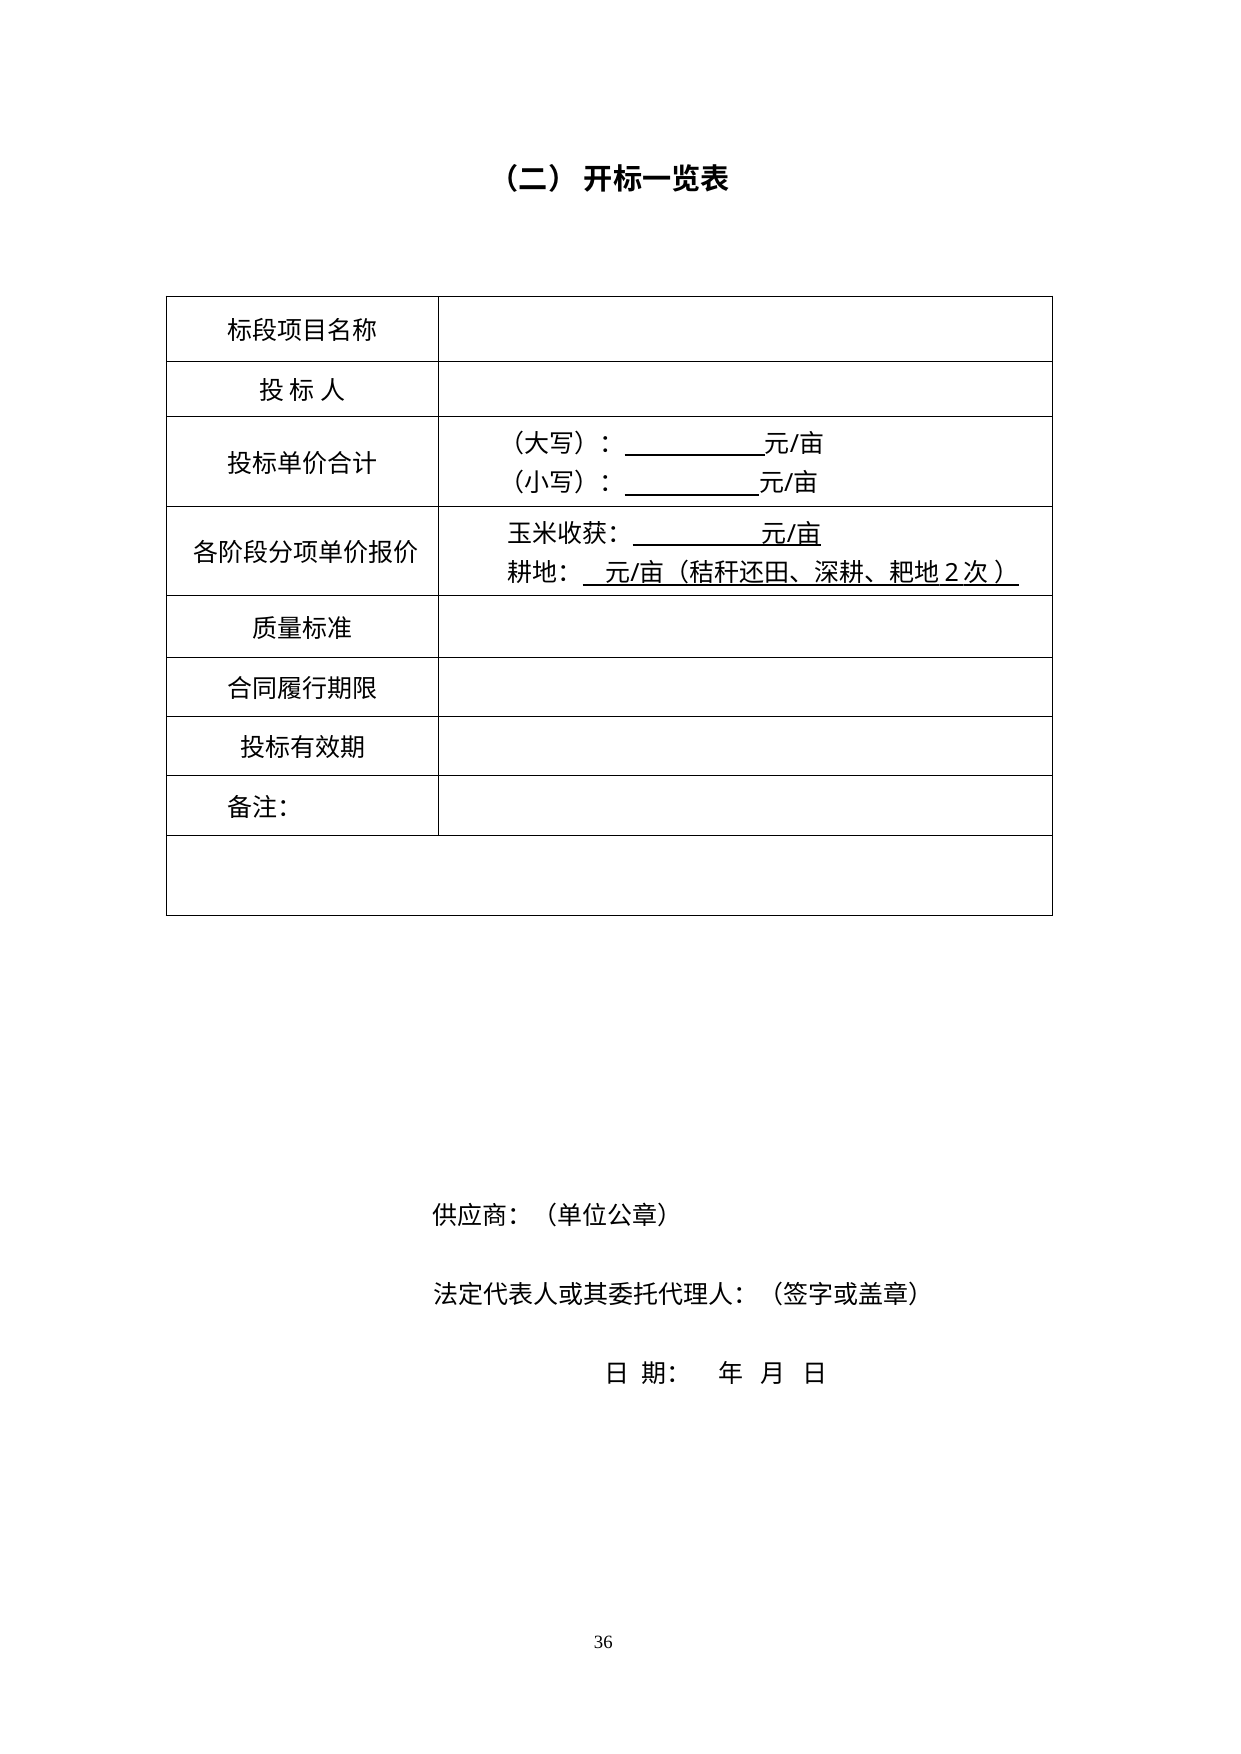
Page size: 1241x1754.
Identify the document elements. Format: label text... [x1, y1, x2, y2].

table_cell [439, 717, 1052, 775]
table_cell 投标有效期 [167, 717, 438, 775]
table_cell [439, 776, 1052, 835]
table_cell [439, 362, 1052, 416]
table_header 标段项目名称 [167, 297, 438, 361]
table_cell [167, 836, 1052, 915]
table_cell （大写）： 元/亩 （小写）： 元/亩 [439, 417, 1052, 506]
text 日 期： 年 月 日 [204, 1352, 1124, 1391]
text 供应商：（单位公章） [95, 1193, 1124, 1233]
table_cell [439, 596, 1052, 657]
table_cell 备注： [167, 776, 438, 835]
table_cell [439, 658, 1052, 716]
table_cell 投 标 人 [167, 362, 438, 416]
text （二） 开标一览表 [95, 137, 1124, 216]
text 法定代表人或其委托代理人：（签字或盖章） [204, 1273, 1124, 1312]
table_cell 合同履行期限 [167, 658, 438, 716]
table_header [439, 297, 1052, 361]
table_cell 质量标准 [167, 596, 438, 657]
table_cell 投标单价合计 [167, 417, 438, 506]
table_cell 各阶段分项单价报价 [167, 507, 438, 595]
table_cell 玉米收获： 元/亩 耕地： 元/亩（秸秆还田、深耕、耙地2次 ） [439, 507, 1052, 595]
